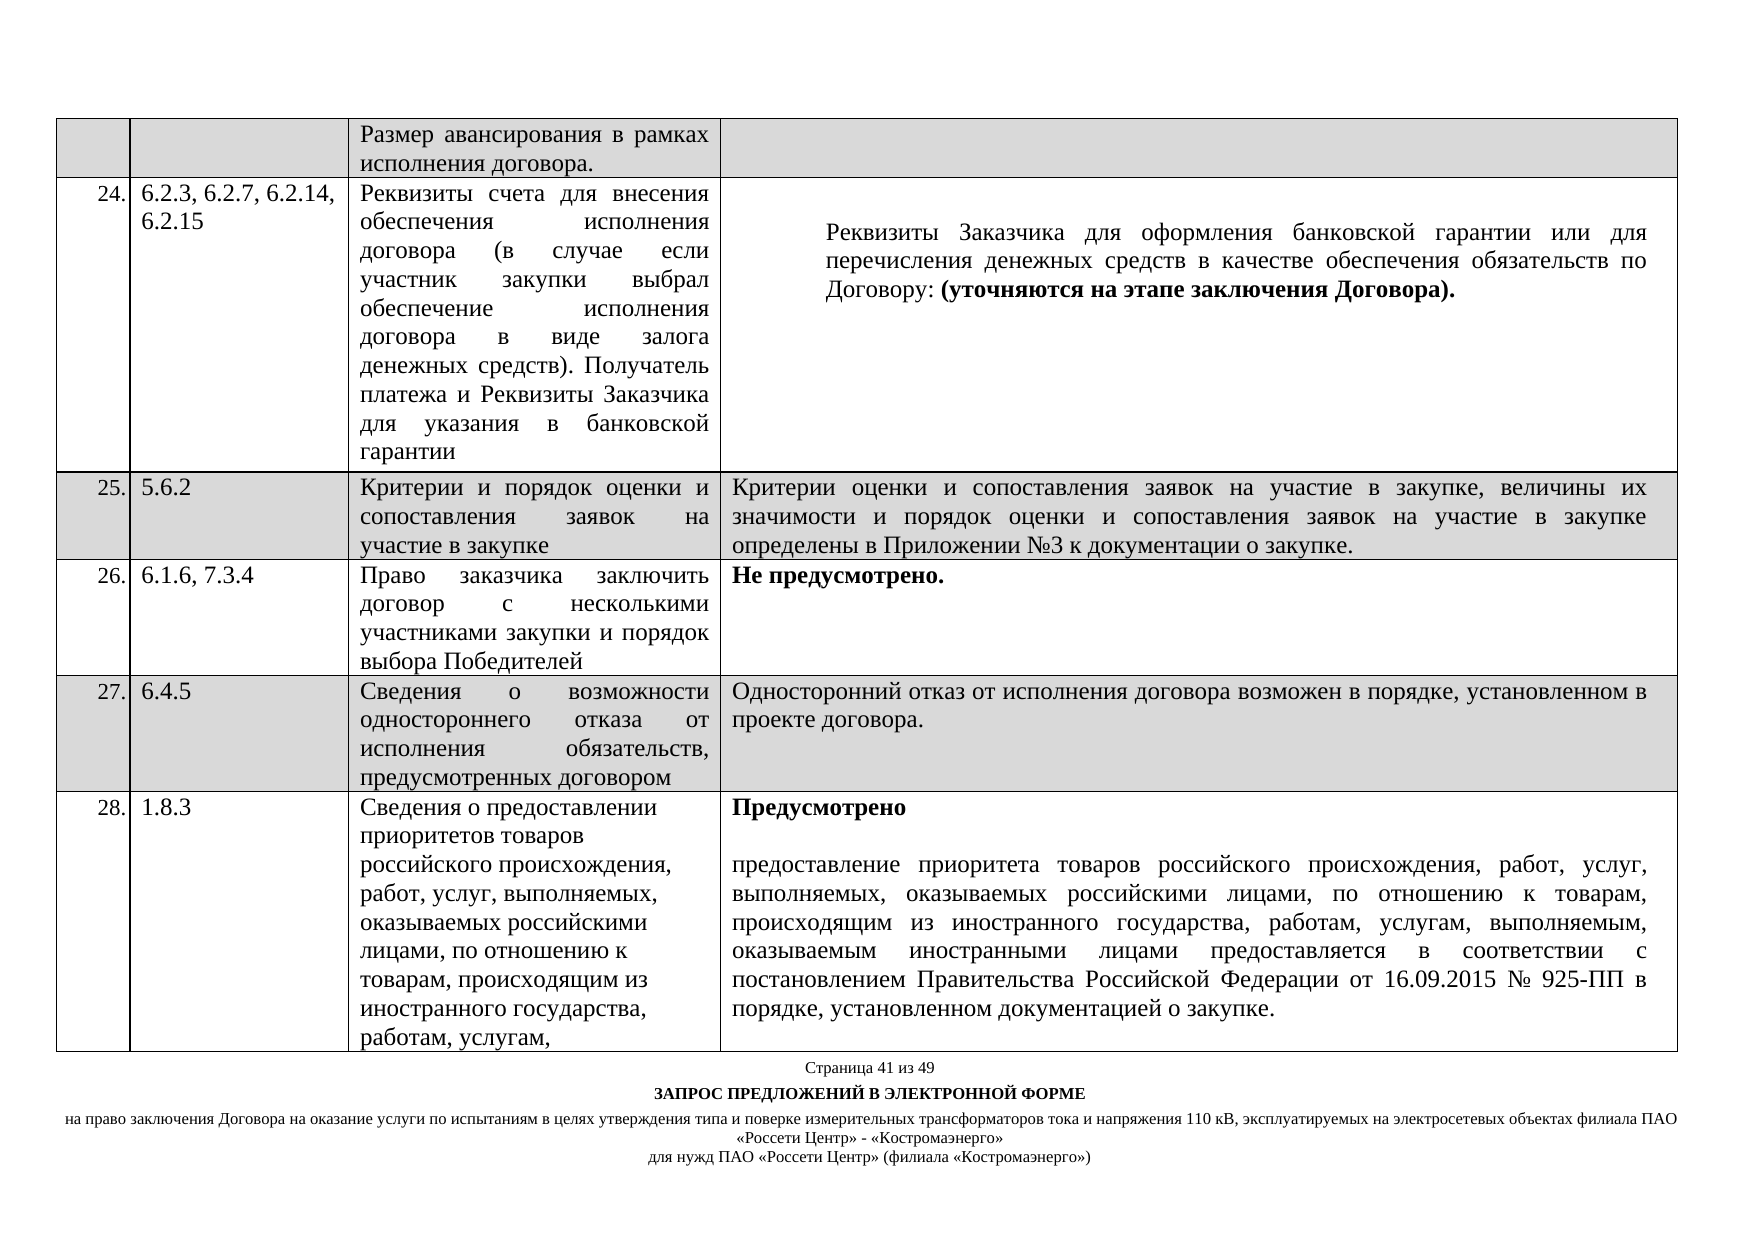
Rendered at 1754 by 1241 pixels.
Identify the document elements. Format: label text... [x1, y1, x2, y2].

table_cell 6.2.3, 6.2.7, 6.2.14, 6.2.15 [131, 178, 348, 471]
table_cell Односторонний отказ от исполнения договора возможен в порядке, установленном в проекте договора. [721, 676, 1677, 791]
table_cell [57, 792, 129, 1051]
table_cell 6.2 [131, 119, 348, 177]
table_cell Право заказчика заключить договор с несколькими участниками закупки и порядок выбора Победителей [349, 560, 720, 675]
table_cell 1.8.3 [131, 792, 348, 1051]
table_cell Критерии оценки и сопоставления заявок на участие в закупке, величины их значимости и порядок оценки и сопоставления заявок на участие в закупке определены в Приложении №3 к документации о закупке. [721, 473, 1677, 559]
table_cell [721, 792, 1677, 1051]
table_cell [57, 178, 129, 471]
table_cell Сведения о возможности одностороннего отказа от исполнения обязательств, предусмотренных договором [349, 676, 720, 791]
table_cell [57, 560, 129, 675]
table_cell Критерии и порядок оценки и сопоставления заявок на участие в закупке [349, 473, 720, 559]
table_cell 5.6.2 [131, 473, 348, 559]
table_cell [57, 676, 129, 791]
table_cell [349, 792, 720, 1051]
table_cell [57, 119, 129, 177]
table_cell Не предусмотрено. [721, 560, 1677, 675]
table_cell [721, 119, 1677, 177]
table_cell [57, 473, 129, 559]
table_cell Реквизиты счета для внесения обеспечения исполнения договора (в случае если участник закупки выбрал обеспечение исполнения договора в виде залога денежных средств). Получатель платежа и Реквизиты Заказчика для указания в банковской гарантии [349, 178, 720, 471]
table_cell 6.4.5 [131, 676, 348, 791]
table_cell Реквизиты Заказчика для оформления банковской гарантии или для перечисления денежных средств в качестве обеспечения обязательств по Договору: (уточняются на этапе заключения Договора). [721, 178, 1677, 471]
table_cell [349, 119, 720, 177]
table_cell 6.1.6, 7.3.4 [131, 560, 348, 675]
